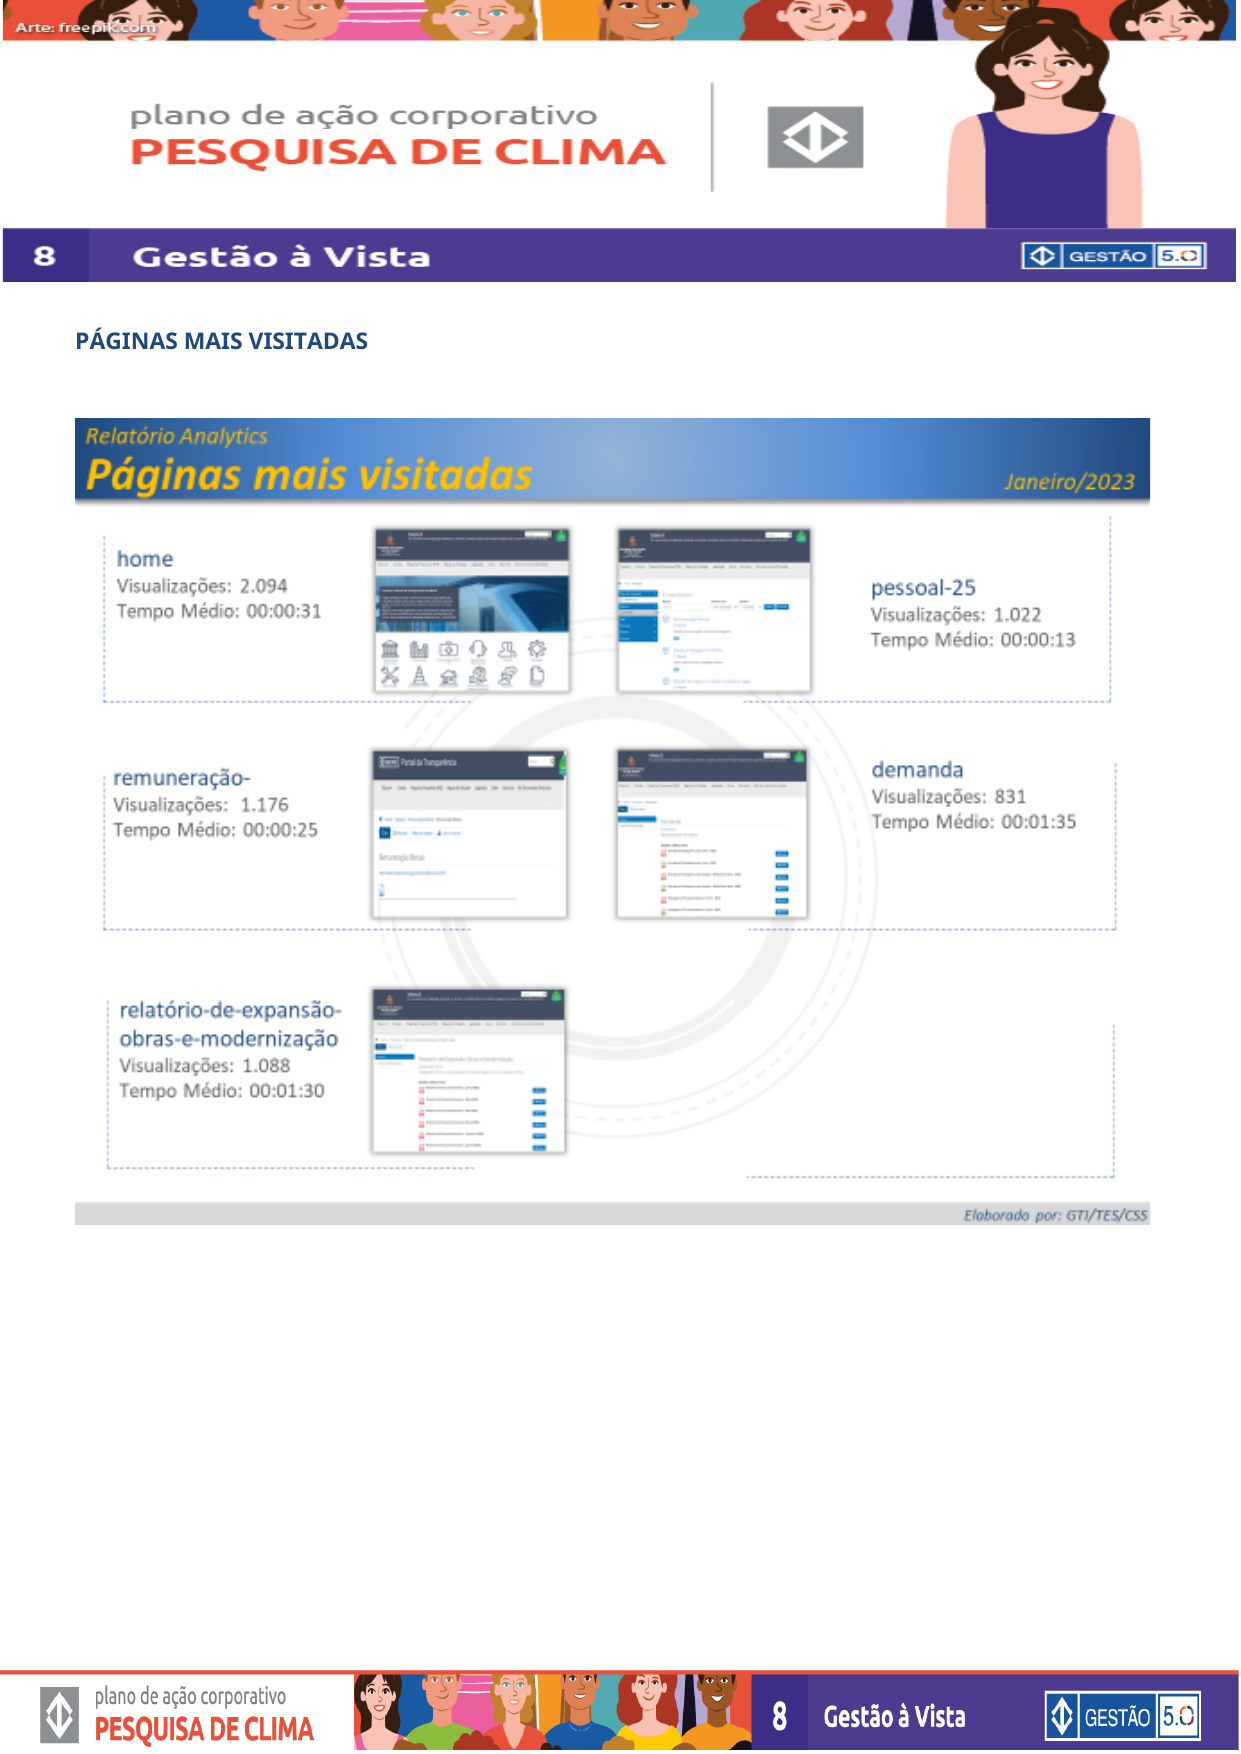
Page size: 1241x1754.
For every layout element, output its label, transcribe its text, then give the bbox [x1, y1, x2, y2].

picture [1, 0, 1236, 282]
text PÁGINAS MAIS VISITADAS [75, 325, 1165, 356]
picture [0, 1670, 1239, 1750]
picture [75, 418, 1150, 1225]
